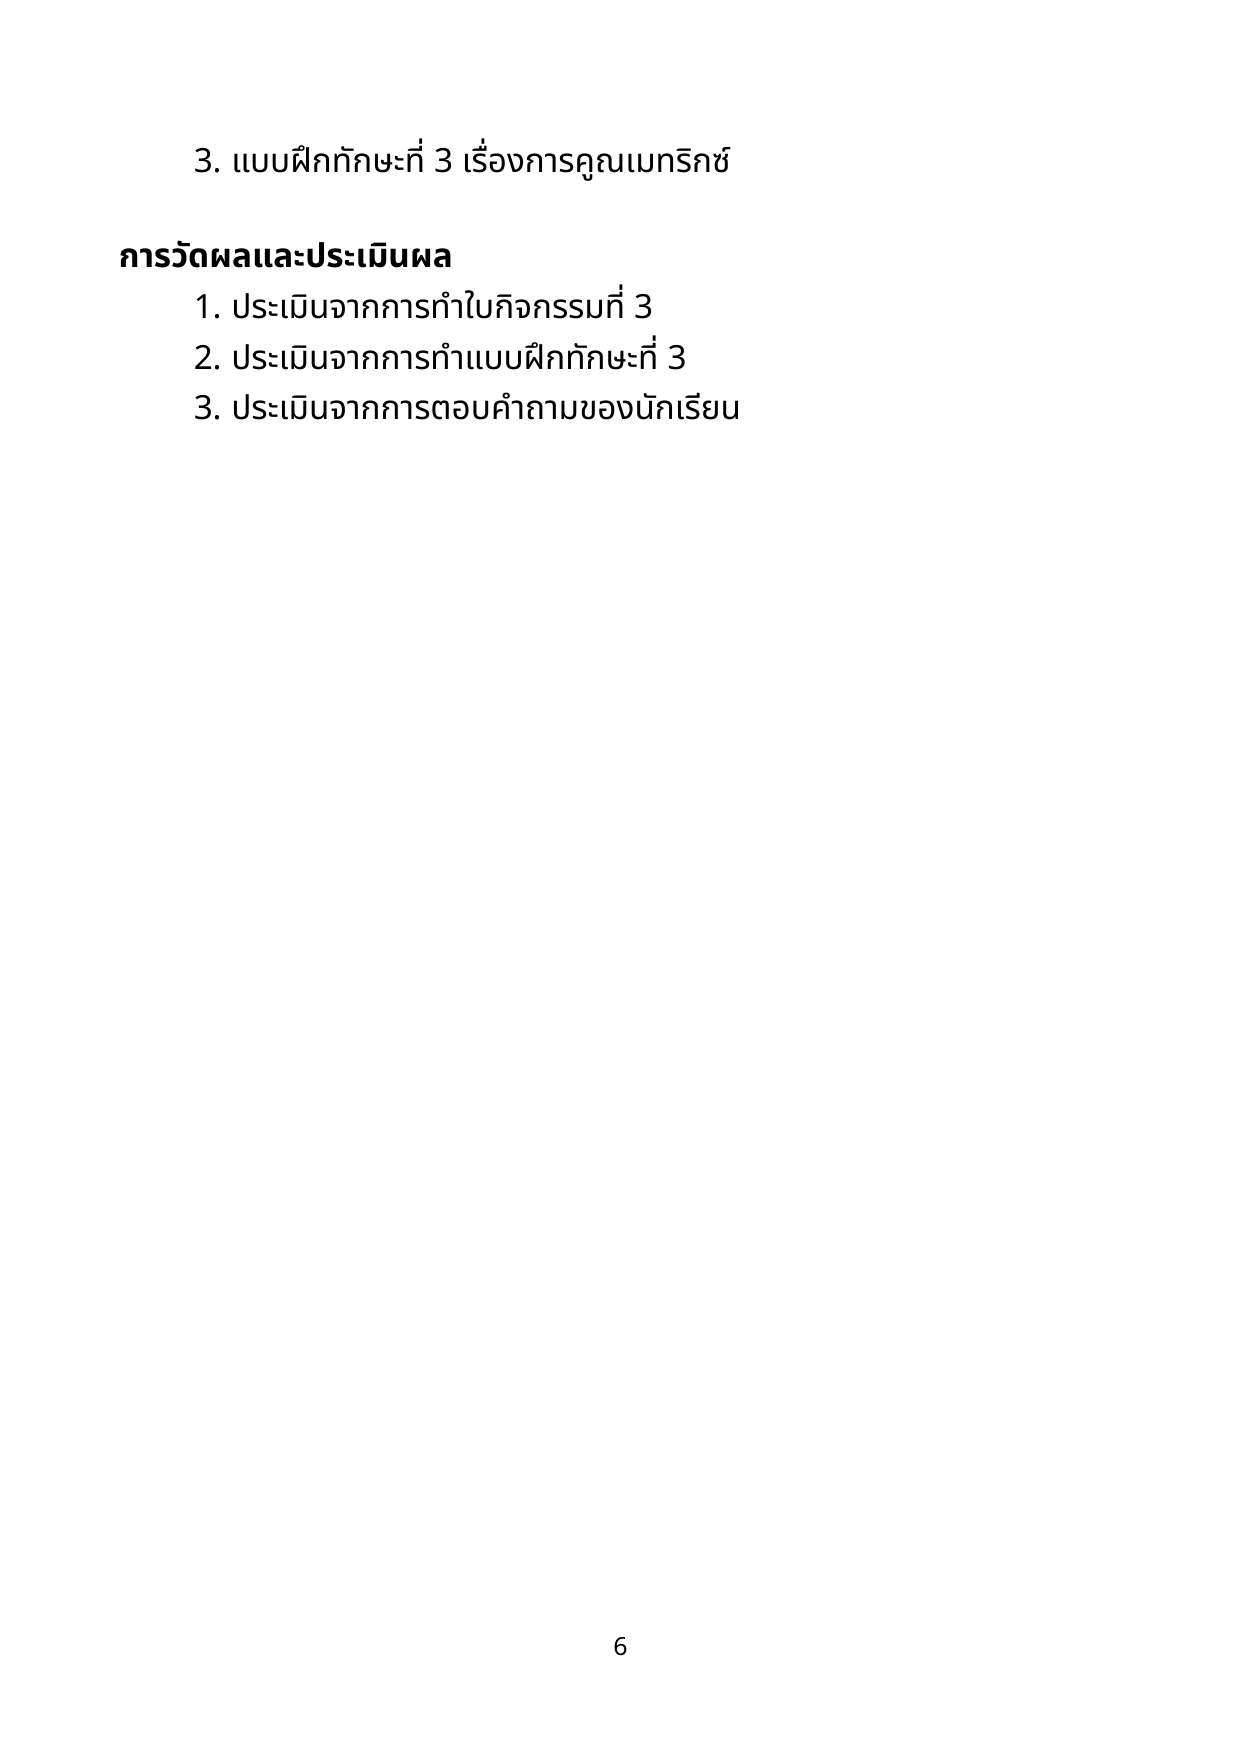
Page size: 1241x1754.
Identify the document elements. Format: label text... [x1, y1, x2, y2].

list ประเมินจากการทำแบบฝึกทักษะที่ 3 [193, 333, 1122, 384]
text การวัดผลและประเมินผล [118, 232, 1122, 283]
list แบบฝึกทักษะที่ 3 เรื่องการคูณเมทริกซ์ [193, 136, 1122, 187]
list ประเมินจากการตอบคำถามของนักเรียน [193, 384, 1122, 435]
list ประเมินจากการทำใบกิจกรรมที่ 3 [193, 283, 1122, 333]
